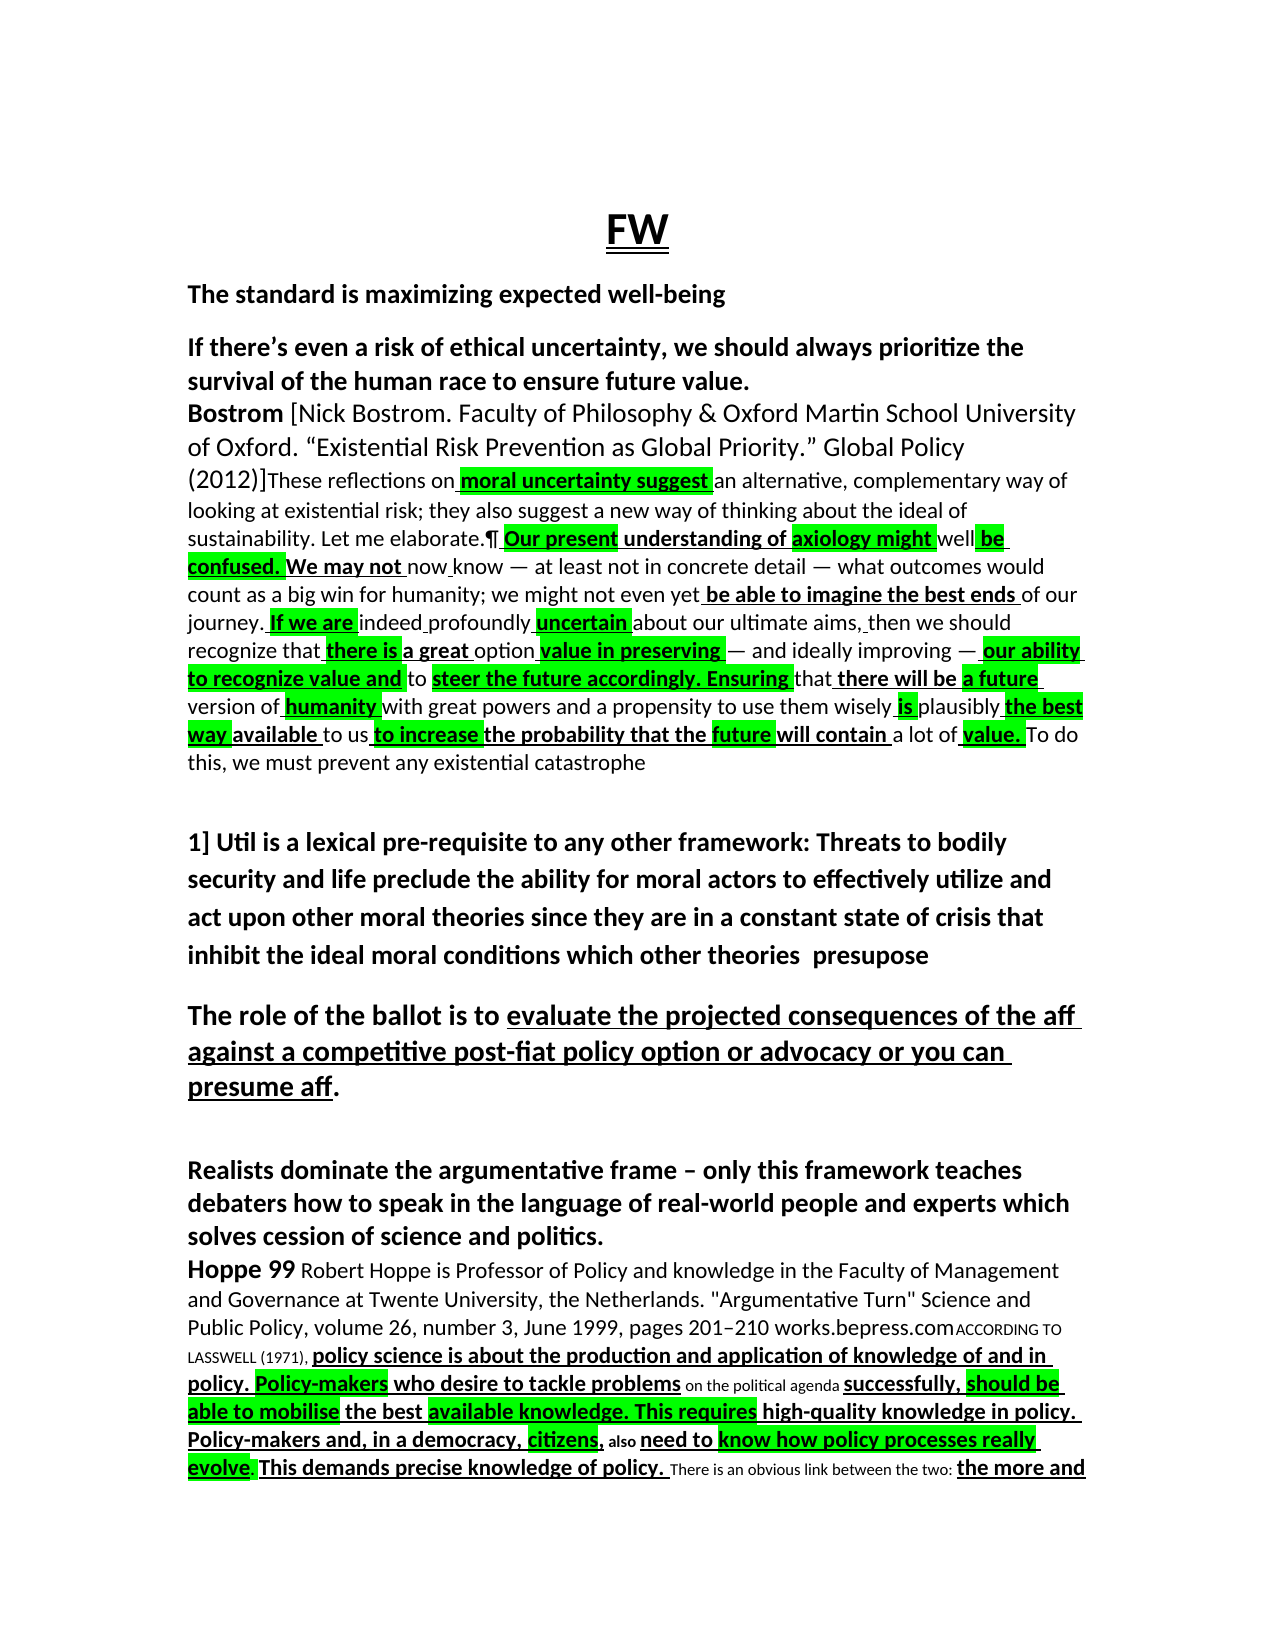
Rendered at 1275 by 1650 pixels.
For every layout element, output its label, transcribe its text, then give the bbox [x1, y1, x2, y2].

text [187, 1252, 1087, 1481]
subtitle The standard is maximizing expected well-being [187, 277, 1087, 310]
subtitle If there’s even a risk of ethical uncertainty, we should always prioritize the survival of the human race to ensure future value. [187, 331, 1087, 397]
subtitle FW [187, 200, 1087, 256]
subtitle 1] Util is a lexical pre-requisite to any other framework: Threats to bodily security and life preclude the ability for moral actors to effectively utilize and act upon other moral theories since they are in a constant state of crisis that inhibit the ideal moral conditions which other theories presupose [187, 825, 1087, 972]
subtitle Realists dominate the argumentative frame – only this framework teaches debaters how to speak in the language of real-world people and experts which solves cession of science and politics. [187, 1153, 1087, 1252]
text Bostrom [Nick Bostrom. Faculty of Philosophy & Oxford Martin School University of Oxford. “Existential Risk Prevention as Global Priority.” Global Policy (2012)]These reflections on moral uncertainty suggest an alternative, complementary way of looking at existential risk; they also suggest a new way of thinking about the ideal of sustainability. Let me elaborate.¶ Our present understanding of axiology might well be confused. We may not now know — at least not in concrete detail — what outcomes would count as a big win for humanity; we might not even yet be able to imagine the best ends of our journey. If we are indeed profoundly uncertain about our ultimate aims, then we should recognize that there is a great option value in preserving — and ideally improving — our ability to recognize value and to steer the future accordingly. Ensuring that there will be a future version of humanity with great powers and a propensity to use them wisely is plausibly the best way available to us to increase the probability that the future will contain a lot of value. To do this, we must prevent any existential catastrophe [187, 397, 1087, 776]
subtitle The role of the ballot is to evaluate the projected consequences of the aff against a competitive post-fiat policy option or advocacy or you can presume aff. [187, 997, 1087, 1104]
